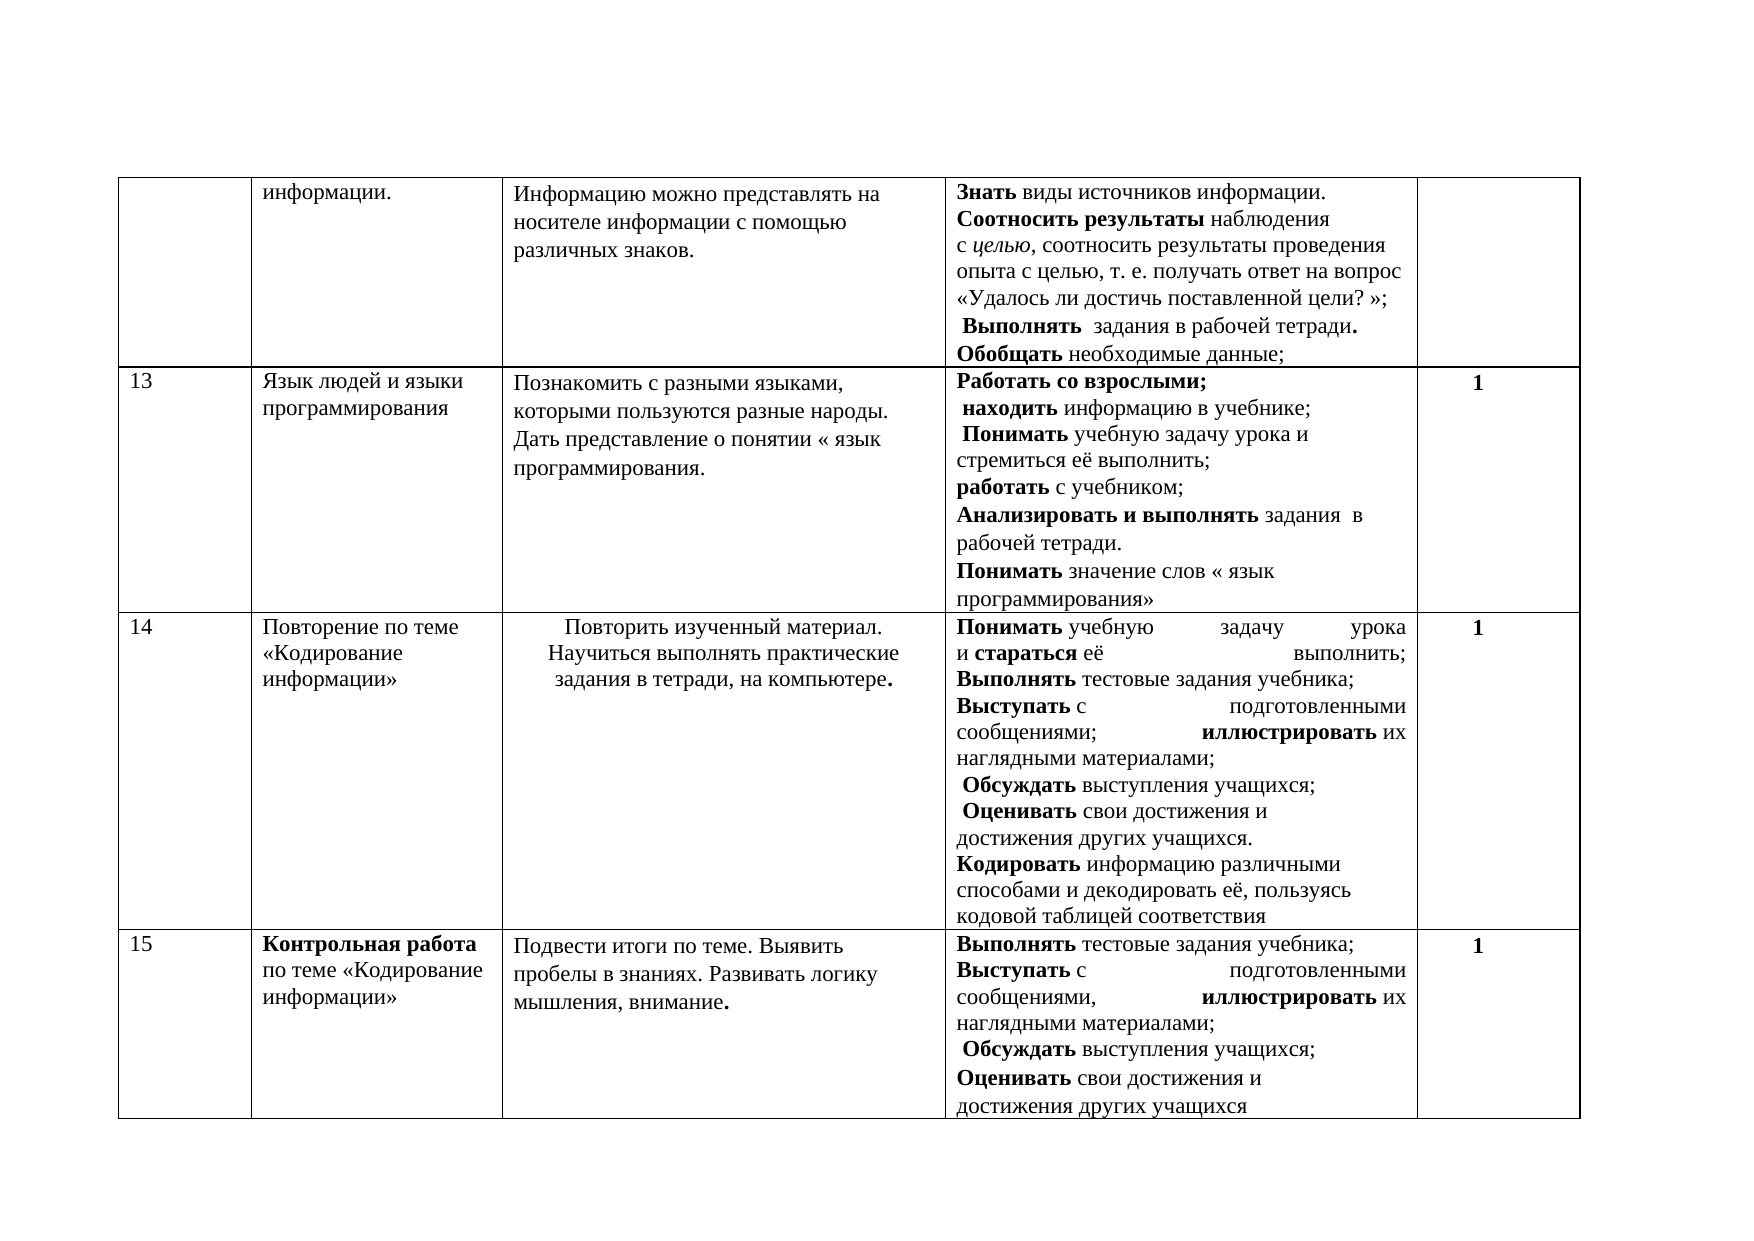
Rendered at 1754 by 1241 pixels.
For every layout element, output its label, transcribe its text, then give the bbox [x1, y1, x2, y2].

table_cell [946, 178, 1417, 366]
table_cell Познакомить с разными языками, которыми пользуются разные народы. Дать представление о понятии « язык программирования. [503, 368, 945, 612]
table_cell 1 [1418, 178, 1579, 366]
table_cell Контрольная работа по теме «Кодирование информации» [252, 930, 502, 1118]
table_cell 13 [119, 368, 251, 612]
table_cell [503, 178, 945, 366]
table_cell 1 [1418, 368, 1579, 612]
table_cell Выполнять тестовые задания учебника; Выступать с подготовленными сообщениями, иллюстрировать их наглядными материалами; Обсуждать выступления учащихся; Оценивать свои достижения и достижения других учащихся [946, 930, 1417, 1118]
table_cell 14 [119, 613, 251, 929]
table_cell Подвести итоги по теме. Выявить пробелы в знаниях. Развивать логику мышления, внимание. [503, 930, 945, 1118]
table_cell 12 [119, 178, 251, 366]
table_cell 1 [1418, 613, 1579, 929]
table_cell Понимать учебную задачу урока и стараться её выполнить; Выполнять тестовые задания учебника; Выступать с подготовленными сообщениями; иллюстрировать их наглядными материалами; Обсуждать выступления учащихся; Оценивать свои достижения и достижения других учащихся. Кодировать информацию различными способами и декодировать её, пользуясь кодовой таблицей соответствия [946, 613, 1417, 929]
table_cell Работать со взрослыми; находить информацию в учебнике; Понимать учебную задачу урока и стремиться её выполнить; работать с учебником; Анализировать и выполнять задания в рабочей тетради. Понимать значение слов « язык программирования» [946, 368, 1417, 612]
table_cell Повторить изученный материал. Научиться выполнять практические задания в тетради, на компьютере. [503, 613, 945, 929]
table_cell 15 [119, 930, 251, 1118]
table_cell Язык людей и языки программирования [252, 368, 502, 612]
table_cell 1 [1418, 930, 1579, 1118]
table_cell Повторение по теме «Кодирование информации» [252, 613, 502, 929]
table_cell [252, 178, 502, 366]
